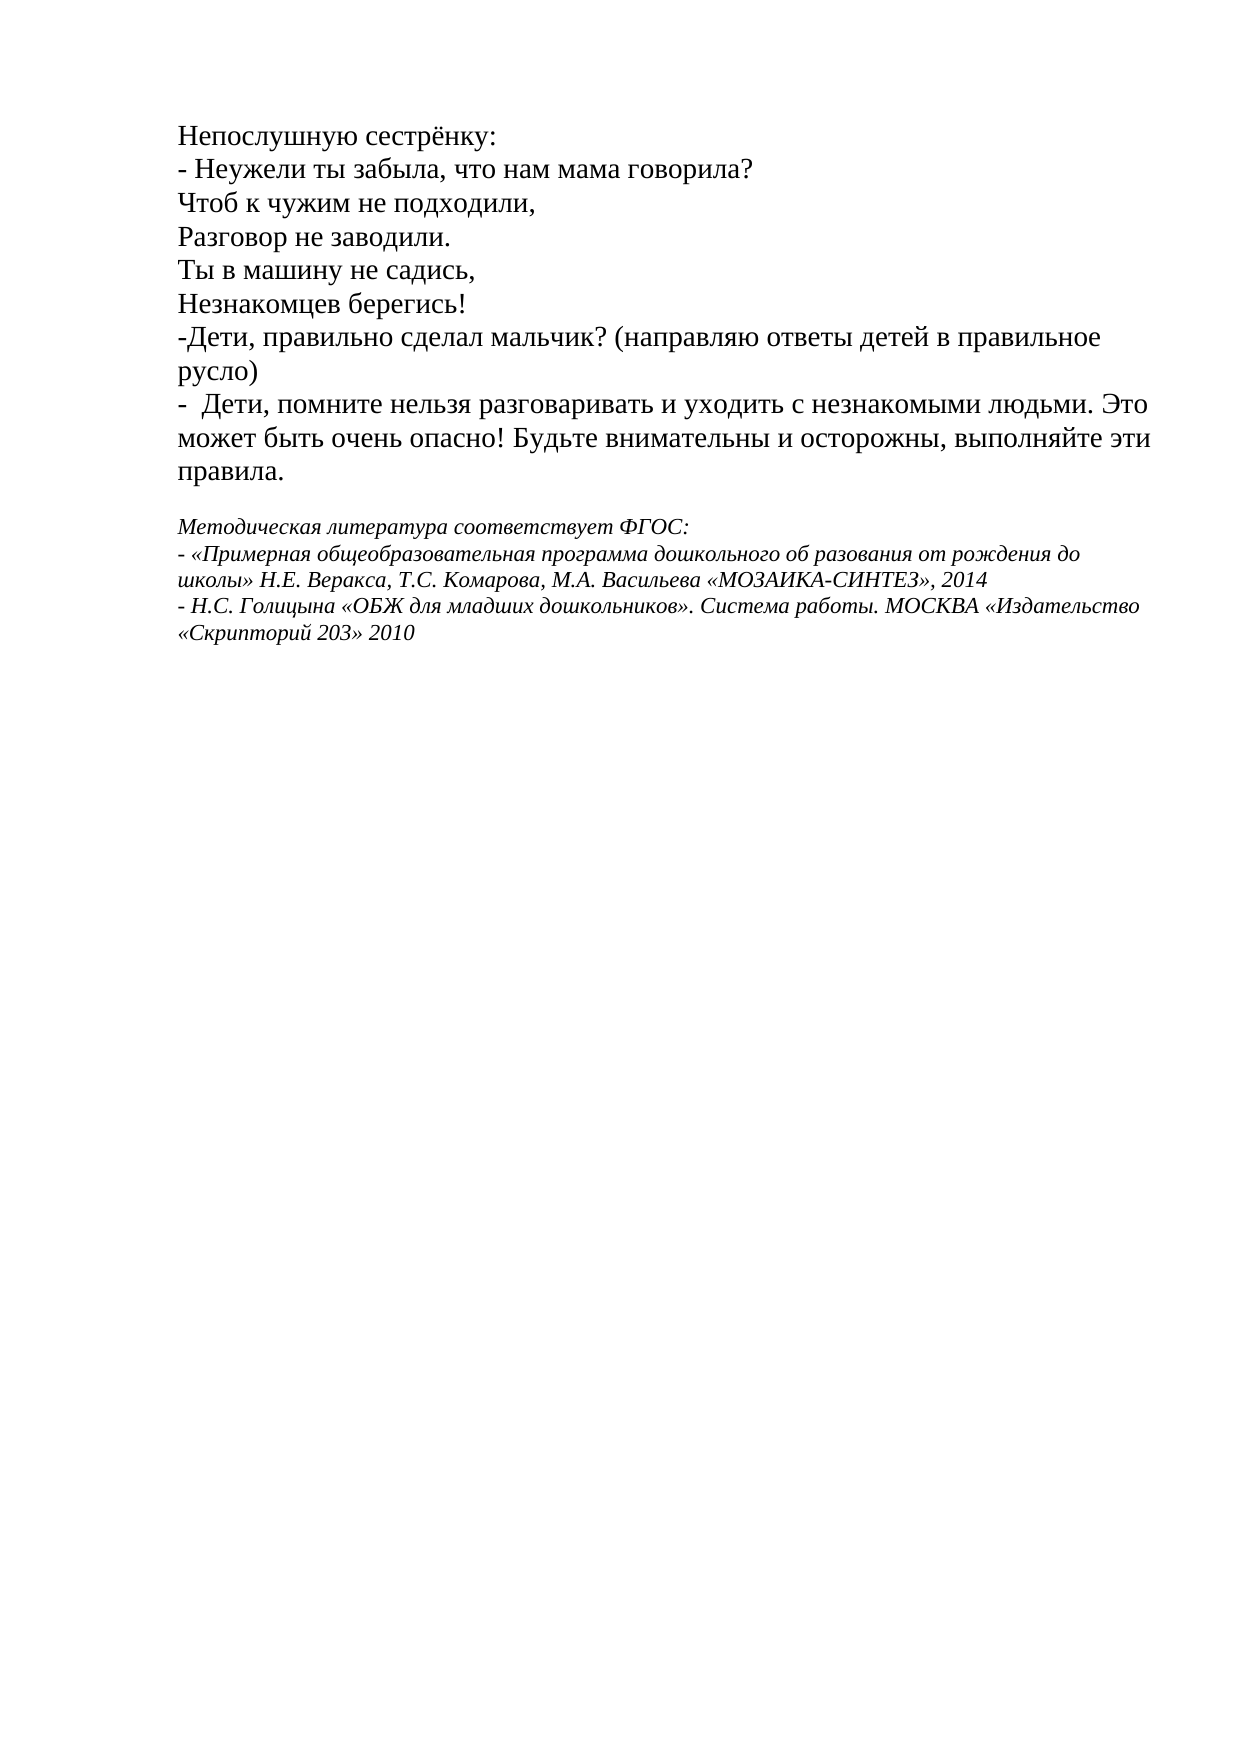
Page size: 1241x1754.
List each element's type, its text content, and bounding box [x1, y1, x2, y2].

text - Неужели ты забыла, что нам мама говорила? [177, 152, 1152, 185]
text Ты в машину не садись, [177, 252, 1152, 286]
text - Дети, помните нельзя разговаривать и уходить с незнакомыми людьми. Это может быть очень опасно! Будьте внимательны и осторожны, выполняйте эти правила. [177, 386, 1152, 487]
text Методическая литература соответствует ФГОС: [177, 513, 1152, 540]
text Чтоб к чужим не подходили, [177, 185, 1152, 219]
text Незнакомцев берегись! [177, 286, 1152, 319]
text - Н.С. Голицына «ОБЖ для младших дошкольников». Система работы. МОСКВА «Издательство «Скрипторий 203» 2010 [177, 592, 1152, 645]
text -Дети, правильно сделал мальчик? (направляю ответы детей в правильное русло) [177, 319, 1152, 386]
text Непослушную сестрёнку: [177, 118, 1152, 152]
text Разговор не заводили. [177, 219, 1152, 252]
text - «Примерная общеобразовательная программа дошкольного об разования от рождения до школы» Н.Е. Веракса, Т.С. Комарова, М.А. Васильева «МОЗАИКА-СИНТЕЗ», 2014 [177, 540, 1152, 592]
